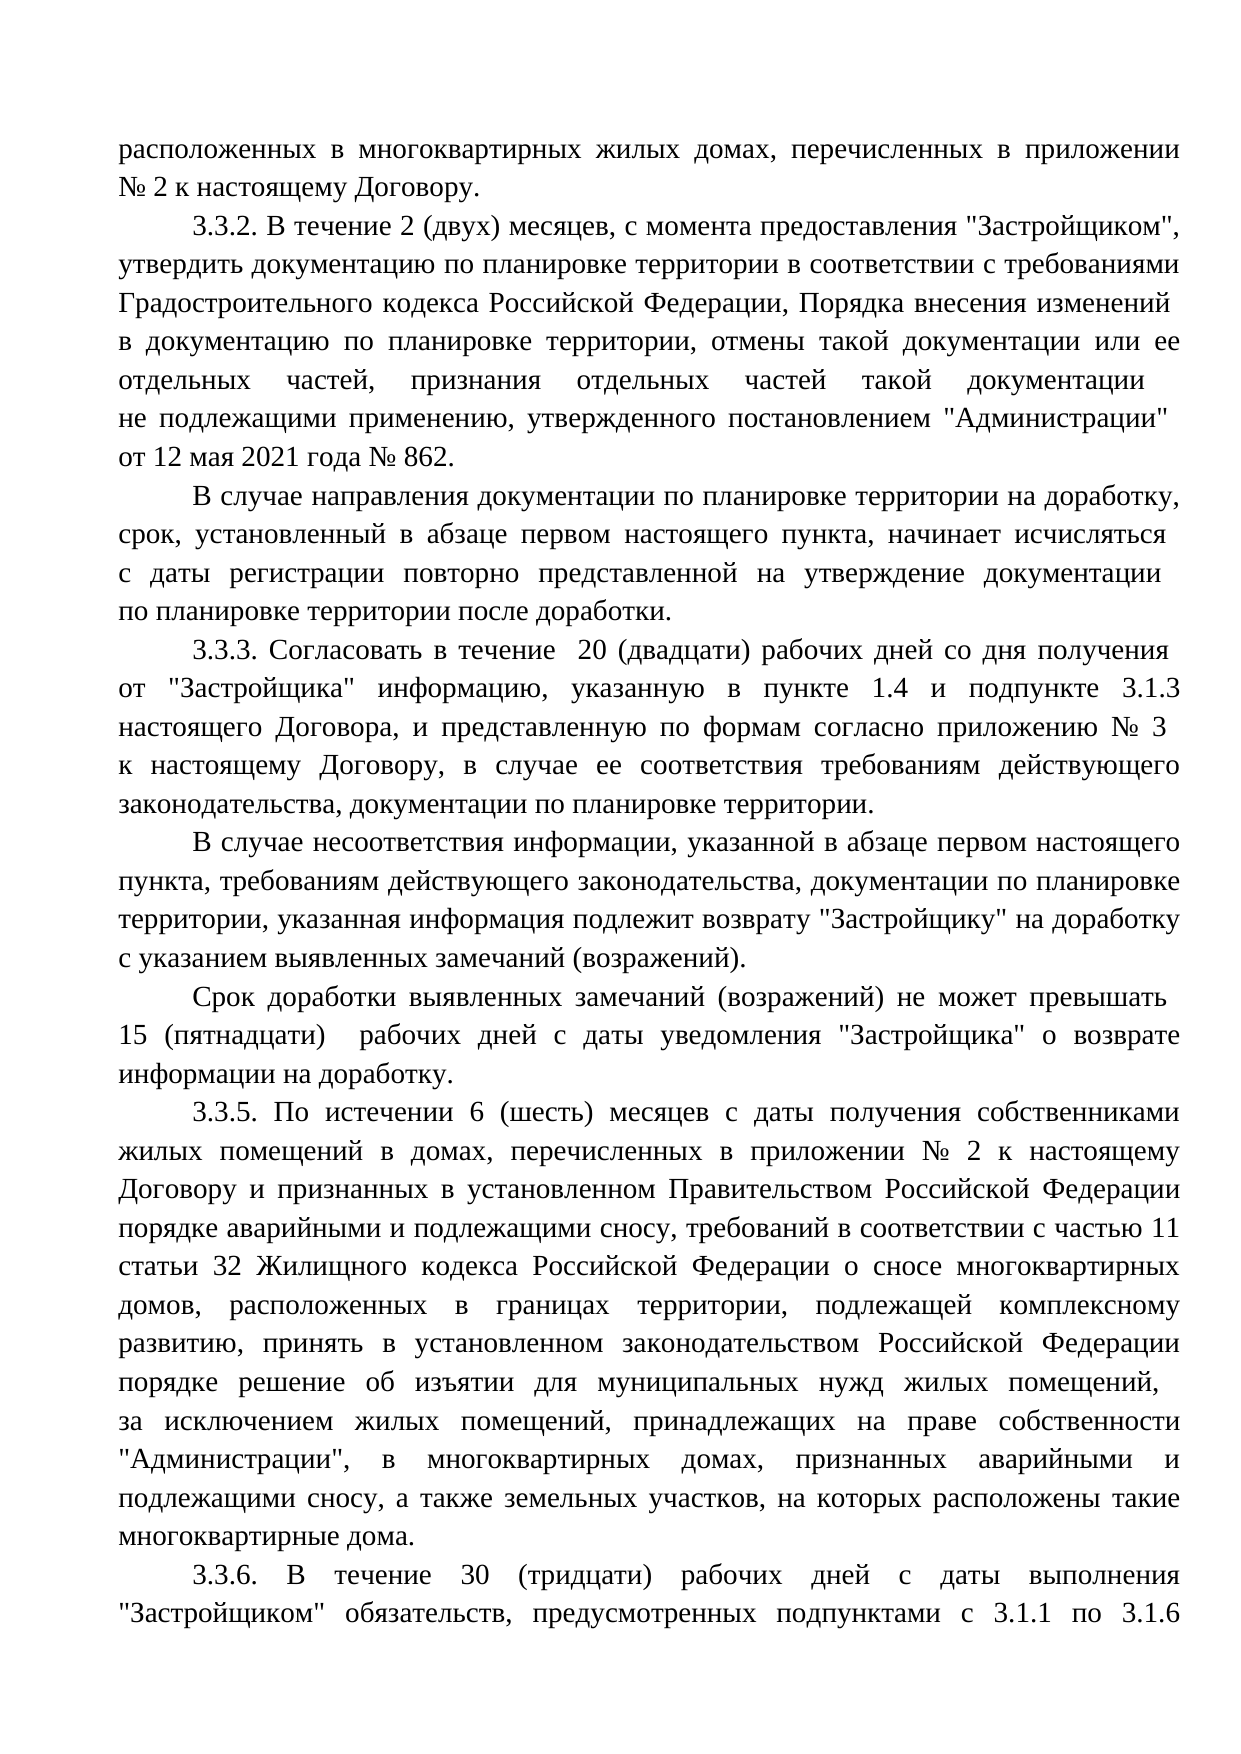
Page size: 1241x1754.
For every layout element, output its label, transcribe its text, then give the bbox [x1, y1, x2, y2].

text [118, 131, 1181, 203]
text 3.3.3. Согласовать в течение 20 (двадцати) рабочих дней со дня получения от "Застройщика" информацию, указанную в пункте 1.4 и подпункте 3.1.3 настоящего Договора, и представленную по формам согласно приложению № 3 к настоящему Договору, в случае ее соответствия требованиям действующего законодательства, документации по планировке территории. [118, 632, 1181, 819]
text 3.3.5. По истечении 6 (шесть) месяцев с даты получения собственниками жилых помещений в домах, перечисленных в приложении № 2 к настоящему Договору и признанных в установленном Правительством Российской Федерации порядке аварийными и подлежащими сносу, требований в соответствии с частью 11 статьи 32 Жилищного кодекса Российской Федерации о сносе многоквартирных домов, расположенных в границах территории, подлежащей комплексному развитию, принять в установленном законодательством Российской Федерации порядке решение об изъятии для муниципальных нужд жилых помещений, за исключением жилых помещений, принадлежащих на праве собственности "Администрации", в многоквартирных домах, признанных аварийными и подлежащими сносу, а также земельных участков, на которых расположены такие многоквартирные дома. [118, 1094, 1181, 1552]
text 3.3.2. В течение 2 (двух) месяцев, с момента предоставления "Застройщиком", утвердить документацию по планировке территории в соответствии с требованиями Градостроительного кодекса Российской Федерации, Порядка внесения изменений в документацию по планировке территории, отмены такой документации или ее отдельных частей, признания отдельных частей такой документации не подлежащими применению, утвержденного постановлением "Администрации" от 12 мая 2021 года № 862. [118, 208, 1181, 473]
text В случае направления документации по планировке территории на доработку, срок, установленный в абзаце первом настоящего пункта, начинает исчисляться с даты регистрации повторно представленной на утверждение документации по планировке территории после доработки. [118, 478, 1181, 627]
text Срок доработки выявленных замечаний (возражений) не может превышать 15 (пятнадцати) рабочих дней с даты уведомления "Застройщика" о возврате информации на доработку. [118, 979, 1181, 1089]
text В случае несоответствия информации, указанной в абзаце первом настоящего пункта, требованиям действующего законодательства, документации по планировке территории, указанная информация подлежит возврату "Застройщику" на доработку с указанием выявленных замечаний (возражений). [118, 824, 1181, 974]
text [118, 1557, 1181, 1629]
